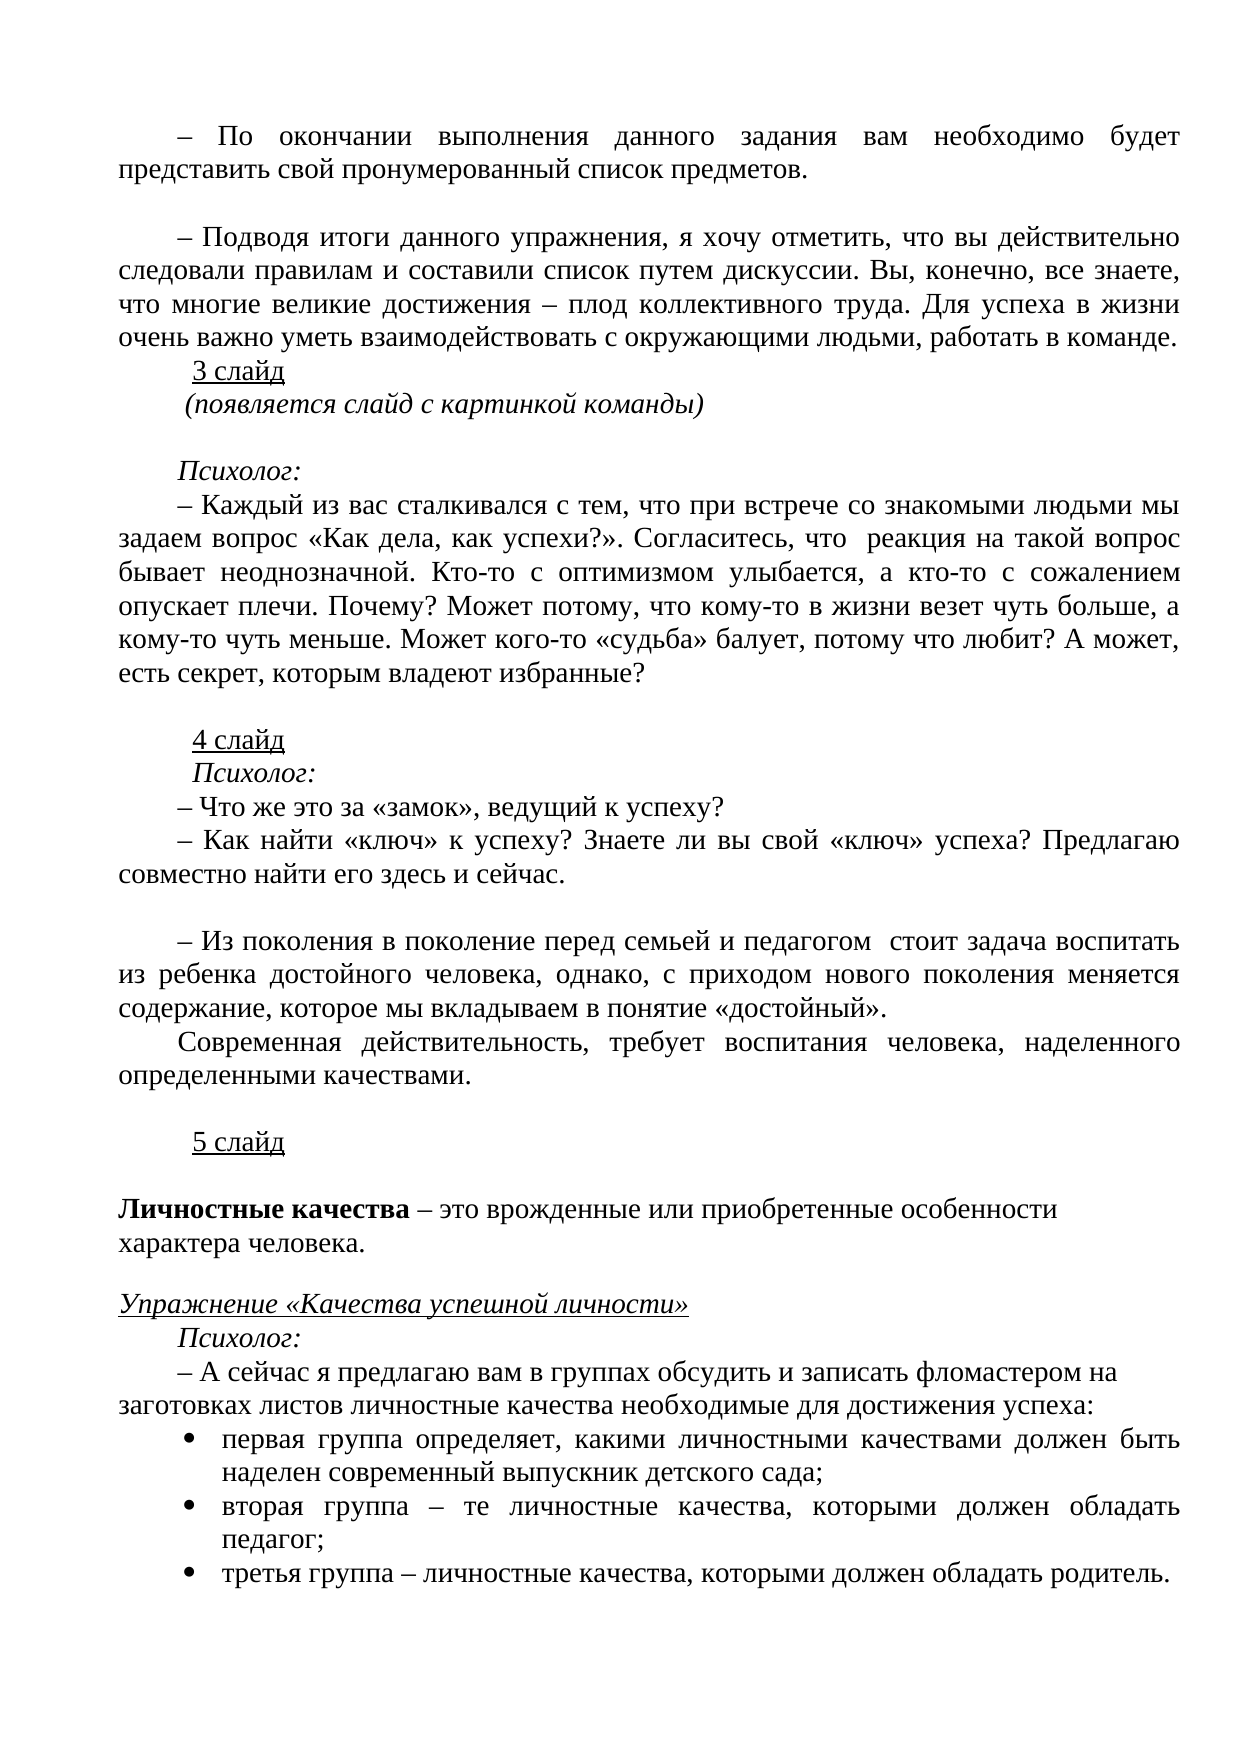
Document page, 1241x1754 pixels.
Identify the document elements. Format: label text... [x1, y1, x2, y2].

text ‒ Что же это за «замок», ведущий к успеху? [118, 789, 1181, 822]
text 4 слайд [118, 722, 1181, 755]
text (появляется слайд с картинкой команды) [118, 386, 1181, 420]
list первая группа определяет, какими личностными качествами должен быть наделен современный выпускник детского сада; [184, 1421, 1181, 1488]
text 3 слайд [118, 353, 1181, 386]
text Личностные качества – это врожденные или приобретенные особенности характера человека. Упражнение «Качества успешной личности» [118, 1191, 1181, 1320]
text ‒ Подводя итоги данного упражнения, я хочу отметить, что вы действительно следовали правилам и составили список путем дискуссии. Вы, конечно, все знаете, что многие великие достижения – плод коллективного труда. Для успеха в жизни очень важно уметь взаимодействовать с окружающими людьми, работать в команде. [118, 219, 1181, 353]
text Психолог: [118, 755, 1181, 789]
text Психолог: [118, 453, 1181, 487]
text ‒ Каждый из вас сталкивался с тем, что при встрече со знакомыми людьми мы задаем вопрос «Как дела, как успехи?». Согласитесь, что реакция на такой вопрос бывает неоднозначной. Кто-то с оптимизмом улыбается, а кто-то с сожалением опускает плечи. Почему? Может потому, что кому-то в жизни везет чуть больше, а кому-то чуть меньше. Может кого-то «судьба» балует, потому что любит? А может, есть секрет, которым владеют избранные? [118, 487, 1181, 688]
text ‒ А сейчас я предлагаю вам в группах обсудить и записать фломастером на заготовках листов личностные качества необходимые для достижения успеха: [118, 1354, 1181, 1421]
text 5 слайд [118, 1124, 1181, 1158]
text ‒ По окончании выполнения данного задания вам необходимо будет представить свой пронумерованный список предметов. [118, 118, 1181, 185]
text Психолог: [118, 1320, 1181, 1354]
text ‒ Из поколения в поколение перед семьей и педагогом стоит задача воспитать из ребенка достойного человека, однако, с приходом нового поколения меняется содержание, которое мы вкладываем в понятие «достойный». [118, 923, 1181, 1024]
list вторая группа – те личностные качества, которыми должен обладать педагог; [184, 1488, 1181, 1555]
text Современная действительность, требует воспитания человека, наделенного определенными качествами. [118, 1024, 1181, 1091]
list третья группа – личностные качества, которыми должен обладать родитель. [184, 1555, 1181, 1589]
text ‒ Как найти «ключ» к успеху? Знаете ли вы свой «ключ» успеха? Предлагаю совместно найти его здесь и сейчас. [118, 822, 1181, 889]
